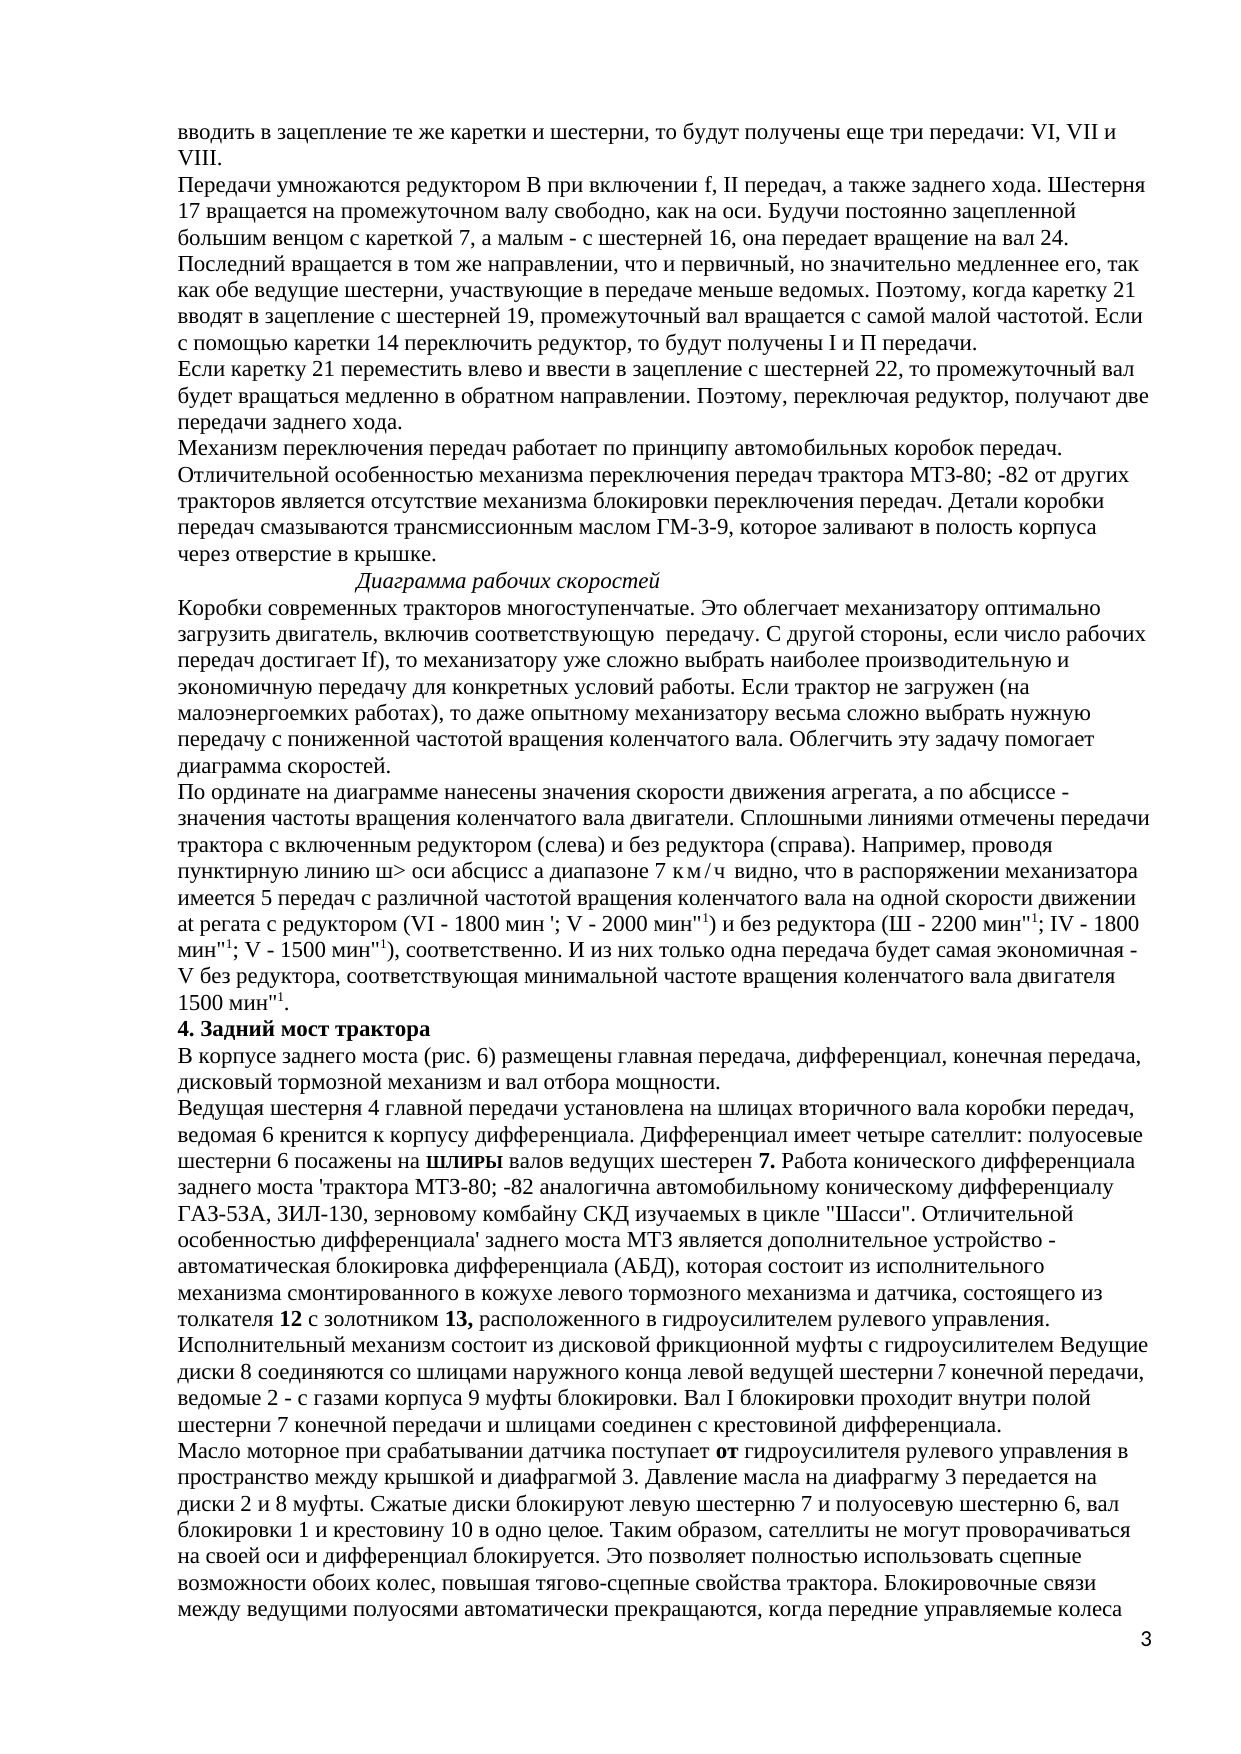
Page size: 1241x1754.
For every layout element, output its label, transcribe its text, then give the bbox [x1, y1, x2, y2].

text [177, 118, 1152, 171]
text В корпусе заднего моста (рис. 6) размещены главная передача, дифференциал, конечная передача, дисковый тормозной механизм и вал отбора мощности. [177, 1042, 1152, 1094]
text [177, 1437, 1152, 1621]
text Механизм переключения передач работает по принципу автомобильных коробок передач. Отличительной особенностью механизма переключения передач трактора МТЗ-80; -82 от других тракторов является отсутствие механизма блокировки переключения передач. Детали коробки передач смазываются трансмиссионным маслом ГМ-3-9, которое заливают в полость корпуса через отверстие в крышке. [177, 434, 1152, 566]
text Передачи умножаются редуктором В при включении f, II передач, а также заднего хода. Шестерня 17 вращается на промежуточном валу свободно, как на оси. Будучи постоянно зацепленной большим венцом с кареткой 7, а малым - с шестерней 16, она передает вращение на вал 24. Последний вращается в том же направлении, что и первичный, но значительно медленнее его, так как обе ведущие шестерни, участвующие в передаче меньше ведомых. Поэтому, когда каретку 21 вводят в зацепление с шестерней 19, промежуточный вал вращается с самой малой частотой. Если с помощью каретки 14 переключить редуктор, то будут получены I и П передачи. [177, 171, 1152, 355]
text Диаграмма рабочих скоростей [356, 566, 1152, 594]
text Ведущая шестерня 4 главной передачи установлена на шлицах вторичного вала коробки передач, ведомая 6 кренится к корпусу дифференциала. Дифференциал имеет четыре сателлит: полуосевые шестерни 6 посажены на шлиры валов ведущих шестерен 7. Работа конического дифференциала заднего моста 'трактора МТЗ-80; -82 аналогична автомобильному коническому дифференциалу ГАЗ-5ЗА, ЗИЛ-130, зерновому комбайну СКД изучаемых в цикле "Шасси". Отличительной особенностью дифференциала' заднего моста МТЗ является дополнительное устройство - автоматическая блокировка дифференциала (АБД), которая состоит из исполнительного механизма смонтированного в кожухе левого тормозного механизма и датчика, состоящего из толкателя 12 с золотником 13, расположенного в гидроусилителем рулевого управления. [177, 1094, 1152, 1332]
text Коробки современных тракторов многоступенчатые. Это облегчает механизатору оптимально загрузить двигатель, включив соответствующую передачу. С другой стороны, если число рабочих передач достигает If), то механизатору уже сложно выбрать наиболее производительную и экономичную передачу для конкретных условий работы. Если трактор не загружен (на малоэнергоемких работах), то даже опытному механизатору весьма сложно выбрать нужную передачу с пониженной частотой вращения коленчатого вала. Облегчить эту задачу помогает диаграмма скоростей. [177, 594, 1152, 778]
text По ординате на диаграмме нанесены значения скорости движения агрегата, а по абсциссе - значения частоты вращения коленчатого вала двигатели. Сплошными линиями отмечены передачи трактора с включенным редуктором (слева) и без редуктора (справа). Например, проводя пунктирную линию ш> оси абсцисс а диапазоне 7 км/ч видно, что в распоряжении механизатора имеется 5 передач с различной частотой вращения коленчатого вала на одной скорости движении at регата с редуктором (VI - 1800 мин '; V - 2000 мин"1) и без редуктора (Ш - 2200 мин"1; IV - 1800 мин"1; V - 1500 мин"1), соответственно. И из них только одна передача будет самая экономичная - V без редуктора, соответствующая минимальной частоте вращения коленчатого вала двигателя 1500 мин"1. [177, 778, 1152, 1015]
text Исполнительный механизм состоит из дисковой фрикционной муфты с гидроусилителем Ведущие диски 8 соединяются со шлицами наружного конца левой ведущей шестерни 7 конечной передачи, ведомые 2 - с газами корпуса 9 муфты блокировки. Вал I блокировки проходит внутри полой шестерни 7 конечной передачи и шлицами соединен с крестовиной дифференциала. [177, 1332, 1152, 1437]
text 4. Задний мост трактора [177, 1015, 1152, 1042]
text Если каретку 21 переместить влево и ввести в зацепление с шестерней 22, то промежуточный вал будет вращаться медленно в обратном направлении. Поэтому, переключая редуктор, получают две передачи заднего хода. [177, 355, 1152, 434]
